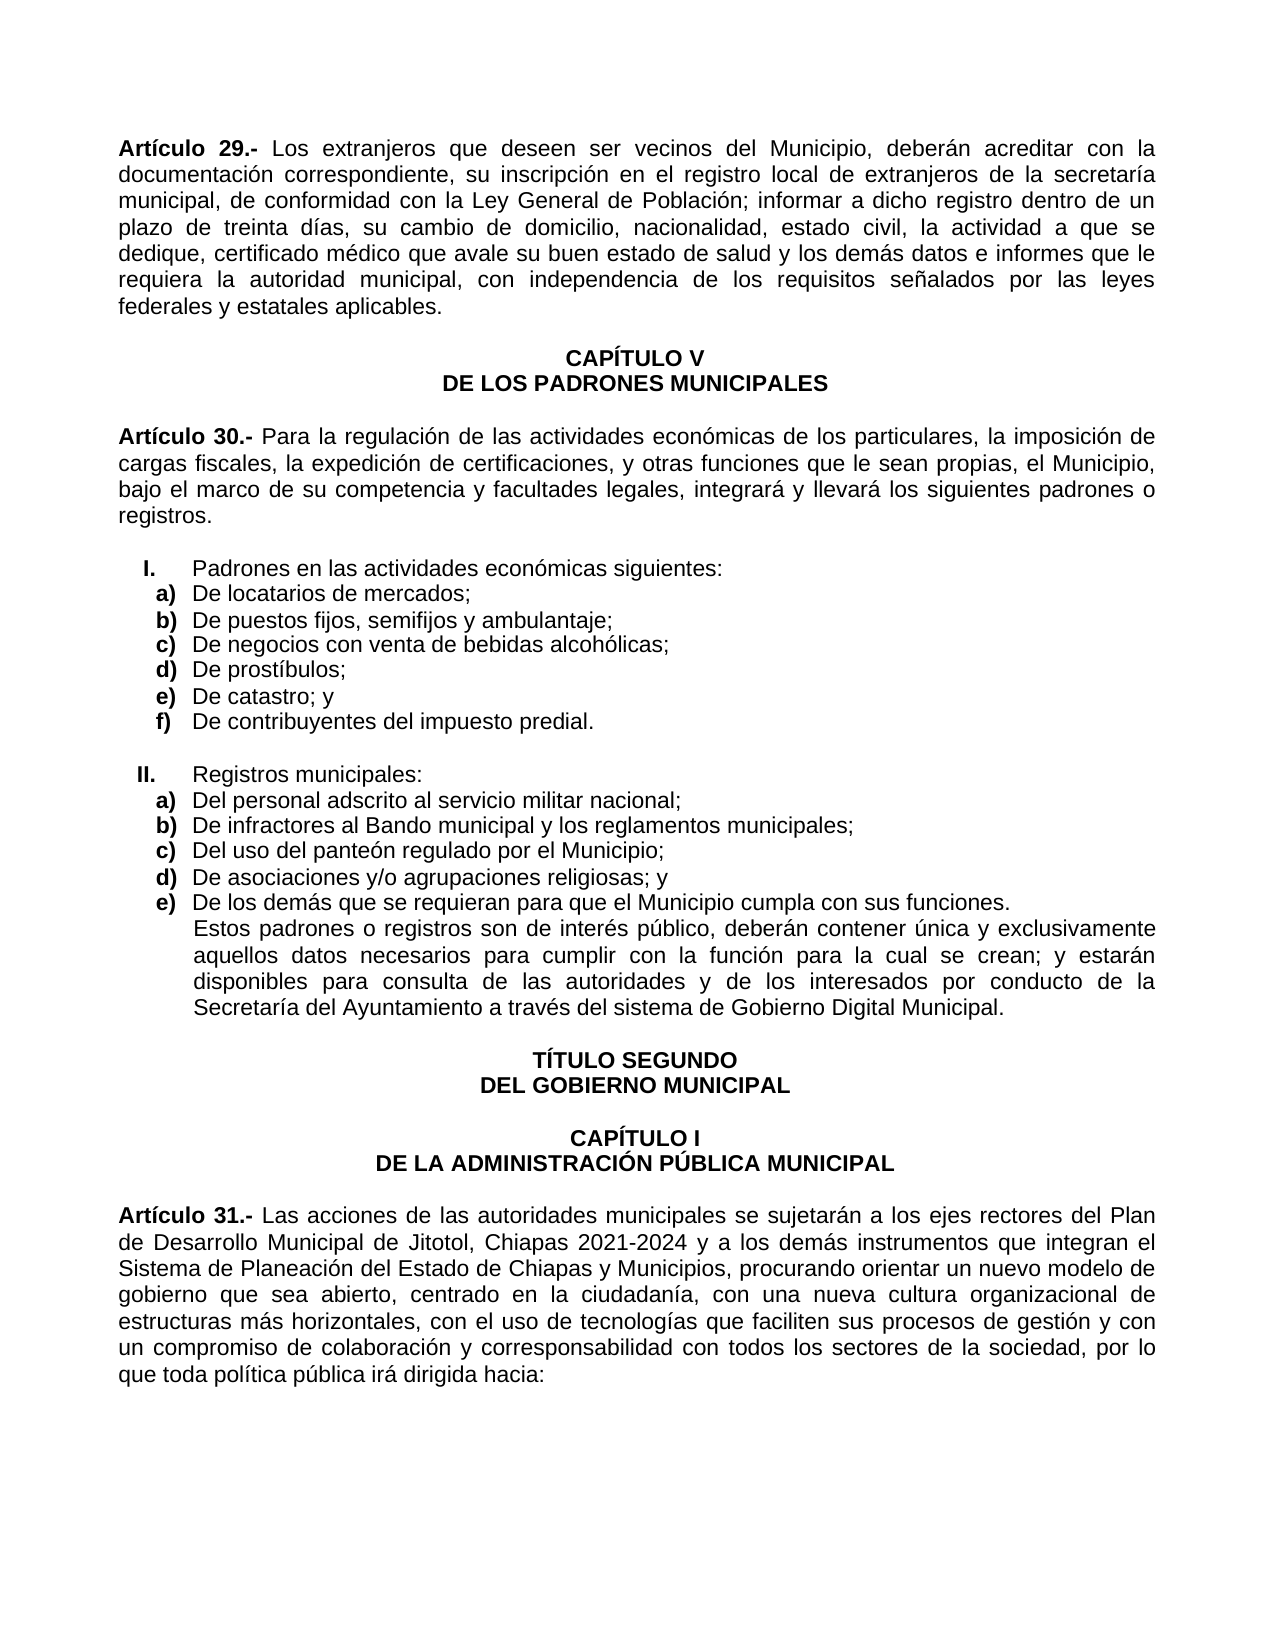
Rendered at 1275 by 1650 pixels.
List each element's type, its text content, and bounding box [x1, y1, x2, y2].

text TÍTULO SEGUNDO [528, 1047, 741, 1073]
text DEL GOBIERNO MUNICIPAL [476, 1073, 794, 1098]
text II. Registros municipales: [137, 761, 1171, 787]
text CAPÍTULO V [562, 345, 708, 372]
text DE LOS PADRONES MUNICIPALES [438, 372, 832, 397]
text c) De negocios con venta de bebidas alcohólicas; [156, 633, 1171, 658]
text d) De prostíbulos; [156, 658, 1171, 683]
text DE LA ADMINISTRACIÓN PÚBLICA MUNICIPAL [372, 1151, 898, 1176]
text a) Del personal adscrito al servicio militar nacional; [156, 787, 1171, 813]
text a) De locatarios de mercados; [156, 581, 1171, 606]
text f) De contribuyentes del impuesto predial. [156, 709, 1171, 734]
text CAPÍTULO I [566, 1125, 704, 1151]
text d) De asociaciones y/o agrupaciones religiosas; y [156, 864, 1171, 890]
text Estos padrones o registros son de interés público, deberán contener única y exclusivamente aquellos datos necesarios para cumplir con la función para la cual se crean; y estarán disponibles para consulta de las autoridades y de los interesados por conducto de la Secretaría del Ayuntamiento a través del sistema de Gobierno Digital Municipal. [193, 915, 1156, 1021]
text e) De los demás que se requieran para que el Municipio cumpla con sus funciones. [156, 890, 1171, 915]
text c) Del uso del panteón regulado por el Municipio; [156, 838, 1171, 863]
text Artículo 31.- Las acciones de las autoridades municipales se sujetarán a los ejes rectores del Plan de Desarrollo Municipal de Jitotol, Chiapas 2021-2024 y a los demás instrumentos que integran el Sistema de Planeación del Estado de Chiapas y Municipios, procurando orientar un nuevo modelo de gobierno que sea abierto, centrado en la ciudadanía, con una nueva cultura organizacional de estructuras más horizontales, con el uso de tecnologías que faciliten sus procesos de gestión y con un compromiso de colaboración y corresponsabilidad con todos los sectores de la sociedad, por lo que toda política pública irá dirigida hacia: [118, 1202, 1156, 1387]
text I. Padrones en las actividades económicas siguientes: [143, 555, 1171, 581]
text e) De catastro; y [156, 683, 1171, 709]
text Artículo 30.- Para la regulación de las actividades económicas de los particulares, la imposición de cargas fiscales, la expedición de certificaciones, y otras funciones que le sean propias, el Municipio, bajo el marco de su competencia y facultades legales, integrará y llevará los siguientes padrones o registros. [118, 423, 1156, 529]
text b) De infractores al Bando municipal y los reglamentos municipales; [156, 813, 1171, 838]
text Artículo 29.- Los extranjeros que deseen ser vecinos del Municipio, deberán acreditar con la documentación correspondiente, su inscripción en el registro local de extranjeros de la secretaría municipal, de conformidad con la Ley General de Población; informar a dicho registro dentro de un plazo de treinta días, su cambio de domicilio, nacionalidad, estado civil, la actividad a que se dedique, certificado médico que avale su buen estado de salud y los demás datos e informes que le requiera la autoridad municipal, con independencia de los requisitos señalados por las leyes federales y estatales aplicables. [118, 134, 1156, 319]
text b) De puestos fijos, semifijos y ambulantaje; [156, 607, 1171, 633]
